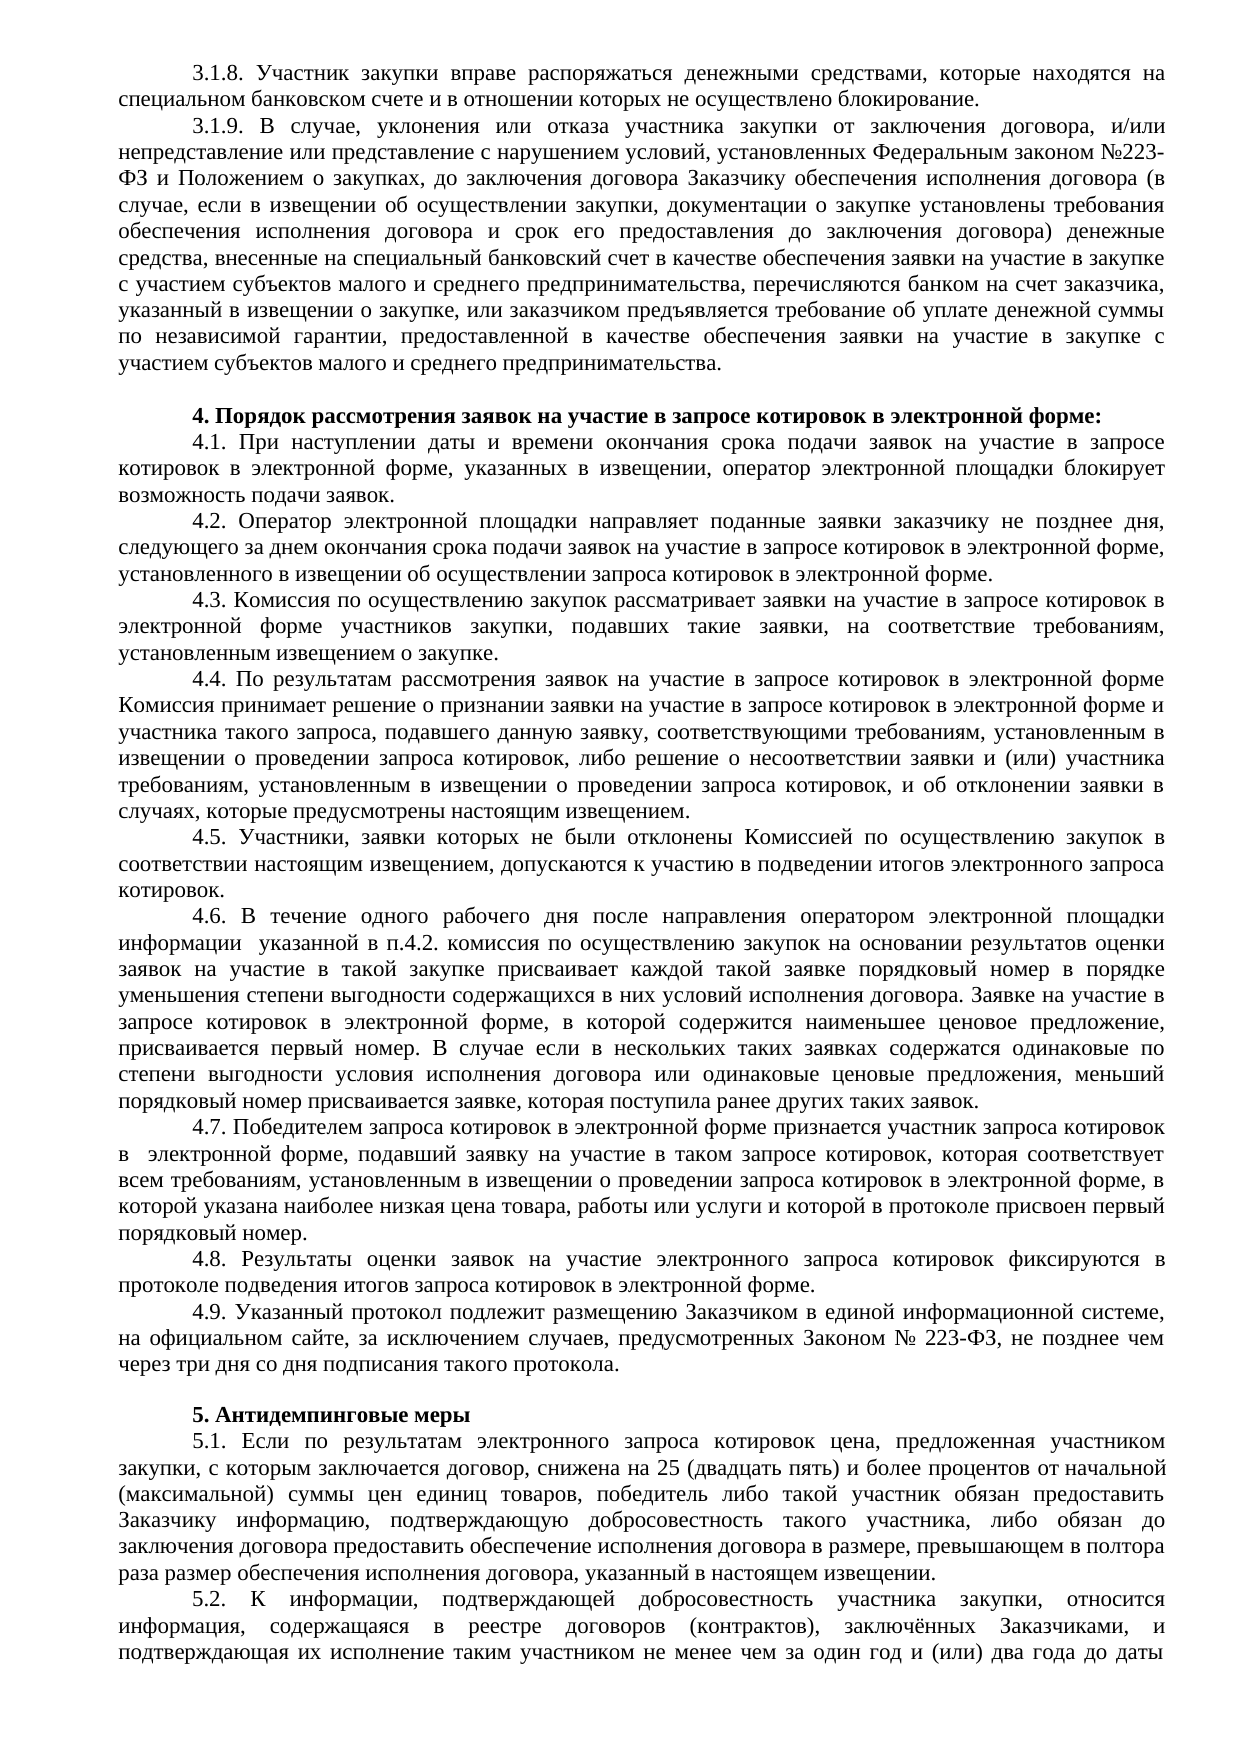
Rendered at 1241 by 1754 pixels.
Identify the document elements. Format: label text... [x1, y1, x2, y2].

text 5.1. Если по результатам электронного запроса котировок цена, предложенная участником закупки, с которым заключается договор, снижена на 25 (двадцать пять) и более процентов от начальной (максимальной) суммы цен единиц товаров, победитель либо такой участник обязан предоставить Заказчику информацию, подтверждающую добросовестность такого участника, либо обязан до заключения договора предоставить обеспечение исполнения договора в размере, превышающем в полтора раза размер обеспечения исполнения договора, указанный в настоящем извещении. [118, 1427, 1167, 1585]
text 4.9. Указанный протокол подлежит размещению Заказчиком в единой информационной системе, на официальном сайте, за исключением случаев, предусмотренных Законом № 223-ФЗ, не позднее чем через три дня со дня подписания такого протокола. [118, 1298, 1167, 1377]
text 4. Порядок рассмотрения заявок на участие в запросе котировок в электронной форме: [118, 402, 1167, 428]
text 4.5. Участники, заявки которых не были отклонены Комиссией по осуществлению закупок в соответствии настоящим извещением, допускаются к участию в подведении итогов электронного запроса котировок. [118, 823, 1167, 902]
text 3.1.8. Участник закупки вправе распоряжаться денежными средствами, которые находятся на специальном банковском счете и в отношении которых не осуществлено блокирование. [118, 59, 1167, 112]
text 4.1. При наступлении даты и времени окончания срока подачи заявок на участие в запросе котировок в электронной форме, указанных в извещении, оператор электронной площадки блокирует возможность подачи заявок. [118, 428, 1167, 507]
text 5. Антидемпинговые меры [118, 1401, 1167, 1427]
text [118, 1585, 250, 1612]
text 3.1.9. В случае, уклонения или отказа участника закупки от заключения договора, и/или непредставление или представление с нарушением условий, установленных Федеральным законом №223-ФЗ и Положением о закупках, до заключения договора Заказчику обеспечения исполнения договора (в случае, если в извещении об осуществлении закупки, документации о закупке установлены требования обеспечения исполнения договора и срок его предоставления до заключения договора) денежные средства, внесенные на специальный банковский счет в качестве обеспечения заявки на участие в закупке с участием субъектов малого и среднего предпринимательства, перечисляются банком на счет заказчика, указанный в извещении о закупке, или заказчиком предъявляется требование об уплате денежной суммы по независимой гарантии, предоставленной в качестве обеспечения заявки на участие в закупке с участием субъектов малого и среднего предпринимательства. [118, 112, 1167, 375]
text 4.7. Победителем запроса котировок в электронной форме признается участник запроса котировок в электронной форме, подавший заявку на участие в таком запросе котировок, которая соответствует всем требованиям, установленным в извещении о проведении запроса котировок в электронной форме, в которой указана наиболее низкая цена товара, работы или услуги и которой в протоколе присвоен первый порядковый номер. [118, 1113, 1167, 1245]
text 4.4. По результатам рассмотрения заявок на участие в запросе котировок в электронной форме Комиссия принимает решение о признании заявки на участие в запросе котировок в электронной форме и участника такого запроса, подавшего данную заявку, соответствующими требованиям, установленным в извещении о проведении запроса котировок, либо решение о несоответствии заявки и (или) участника требованиям, установленным в извещении о проведении запроса котировок, и об отклонении заявки в случаях, которые предусмотрены настоящим извещением. [118, 665, 1167, 823]
text 4.2. Оператор электронной площадки направляет поданные заявки заказчику не позднее дня, следующего за днем окончания срока подачи заявок на участие в запросе котировок в электронной форме, установленного в извещении об осуществлении запроса котировок в электронной форме. [118, 507, 1167, 586]
text 4.8. Результаты оценки заявок на участие электронного запроса котировок фиксируются в протоколе подведения итогов запроса котировок в электронной форме. [118, 1245, 1167, 1298]
text 4.3. Комиссия по осуществлению закупок рассматривает заявки на участие в запросе котировок в электронной форме участников закупки, подавших такие заявки, на соответствие требованиям, установленным извещением о закупке. [118, 586, 1167, 665]
text 4.6. В течение одного рабочего дня после направления оператором электронной площадки информации указанной в п.4.2. комиссия по осуществлению закупок на основании результатов оценки заявок на участие в такой закупке присваивает каждой такой заявке порядковый номер в порядке уменьшения степени выгодности содержащихся в них условий исполнения договора. Заявке на участие в запросе котировок в электронной форме, в которой содержится наименьшее ценовое предложение, присваивается первый номер. В случае если в нескольких таких заявках содержатся одинаковые по степени выгодности условия исполнения договора или одинаковые ценовые предложения, меньший порядковый номер присваивается заявке, которая поступила ранее других таких заявок. [118, 902, 1167, 1113]
